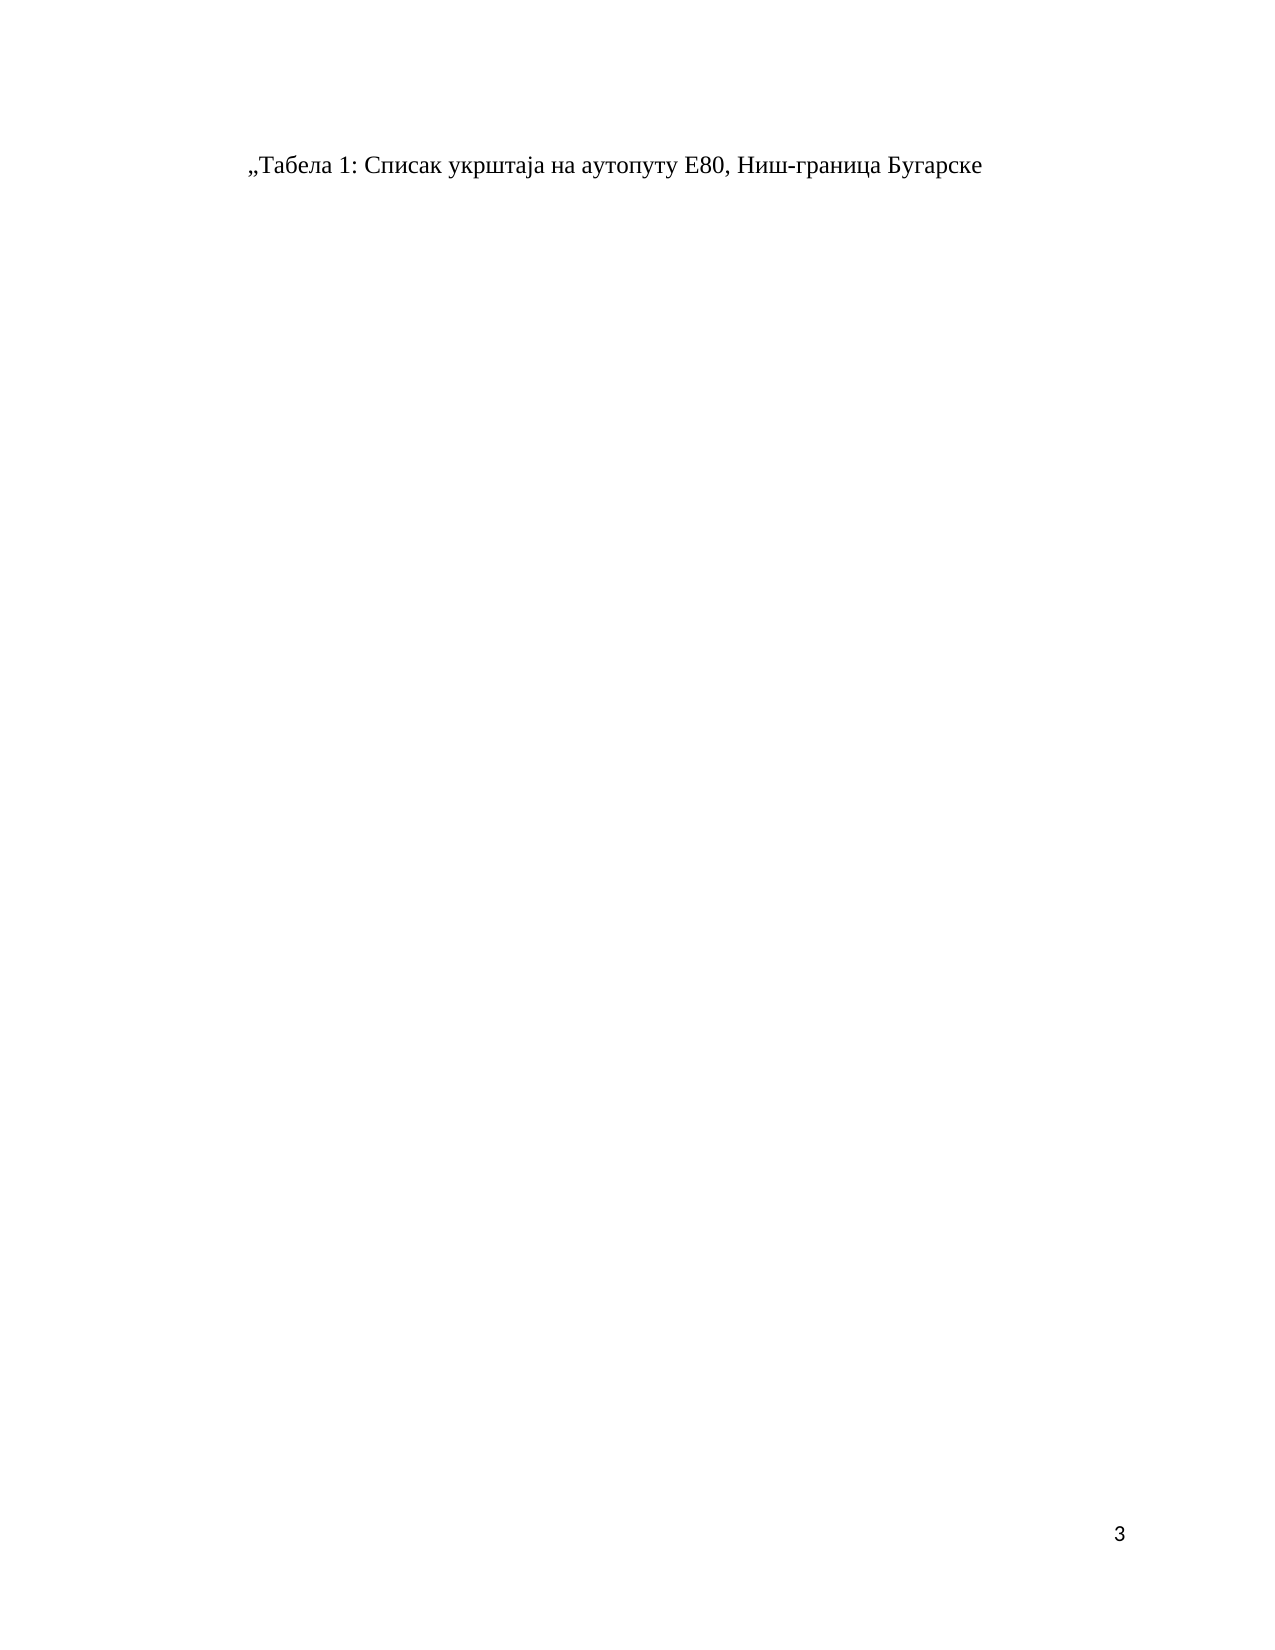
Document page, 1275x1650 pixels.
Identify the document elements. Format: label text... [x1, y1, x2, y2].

text „Taбела 1: Списак укрштаја на аутопуту Е80, Ниш-граница Бугарске [150, 150, 1125, 179]
